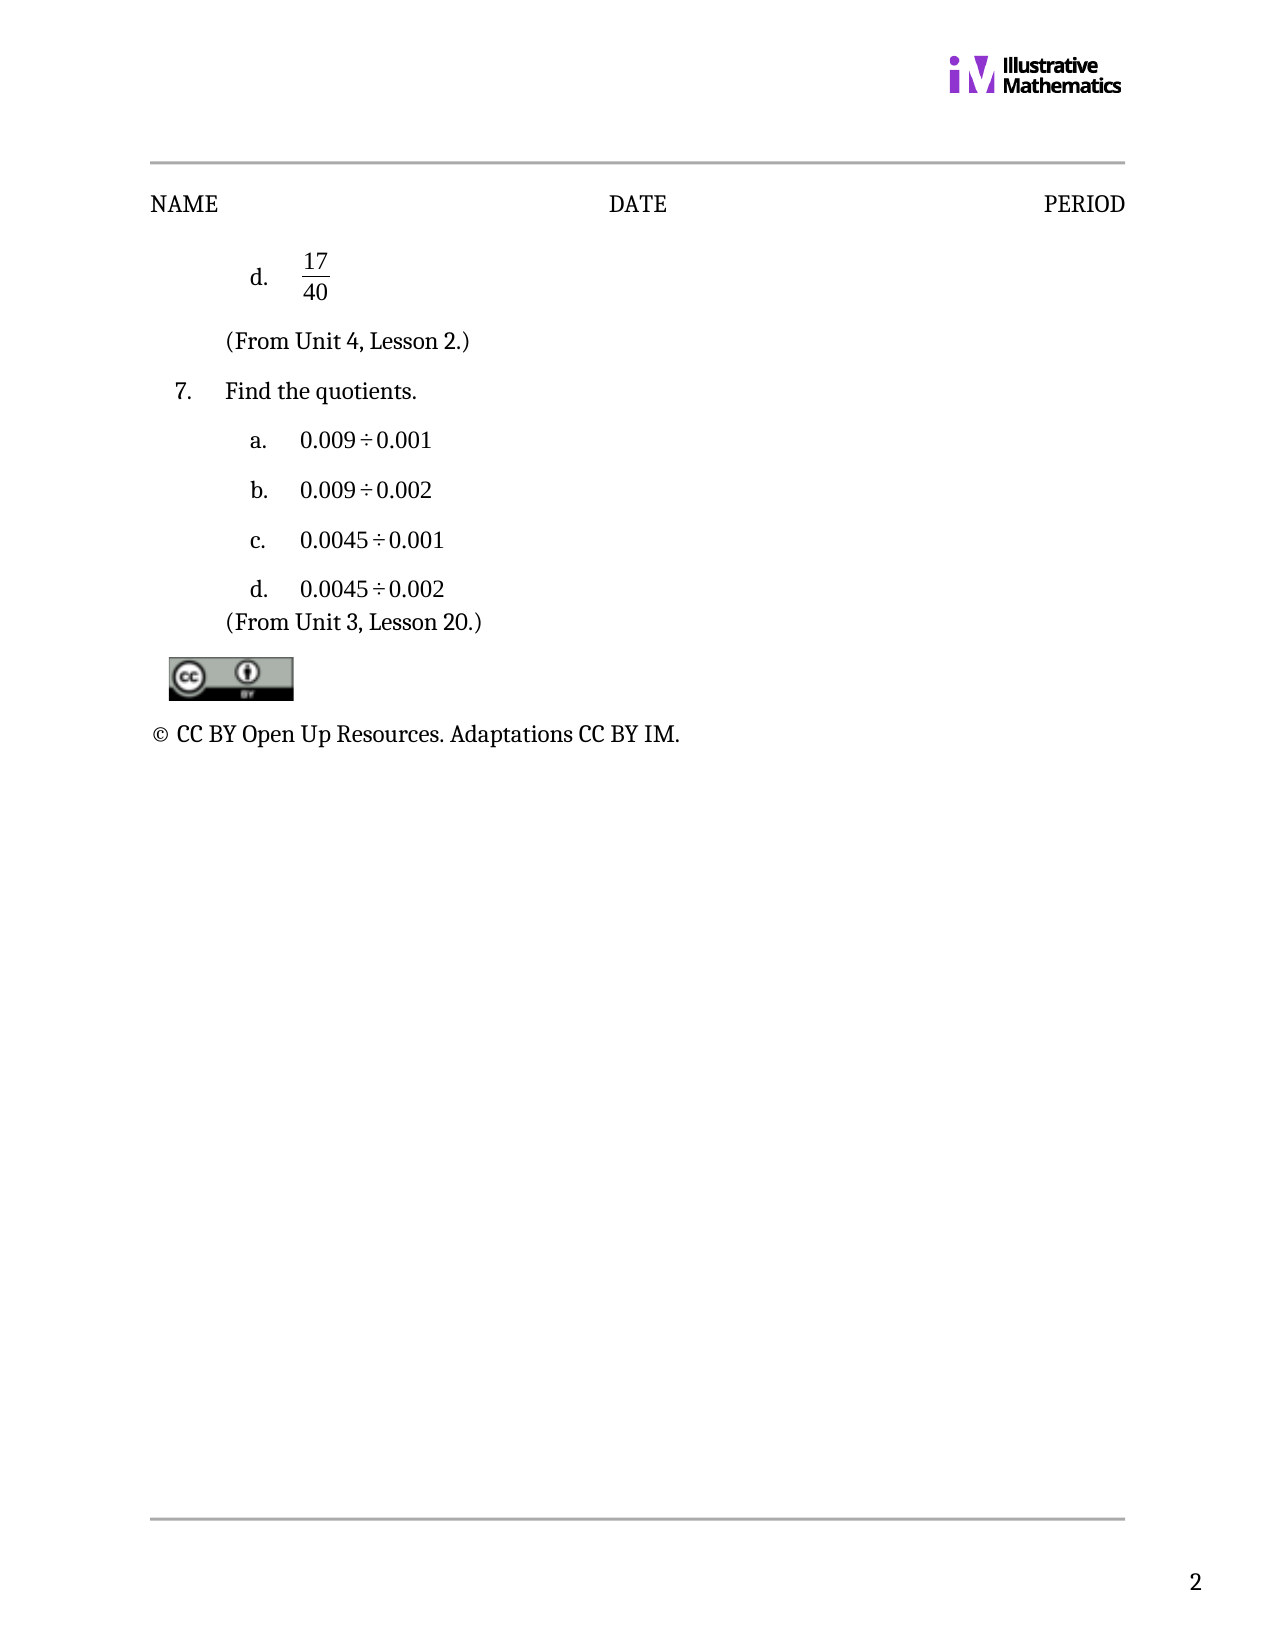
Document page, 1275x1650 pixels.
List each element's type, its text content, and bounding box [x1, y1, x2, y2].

text © CC BY Open Up Resources. Adaptations CC BY IM. [150, 720, 1125, 748]
list (From Unit 4, Lesson 2.) [175, 327, 1125, 356]
list Find the quotients. [175, 377, 1125, 406]
list (From Unit 3, Lesson 20.) [175, 608, 1125, 636]
picture [168, 657, 294, 701]
picture [949, 55, 1121, 93]
